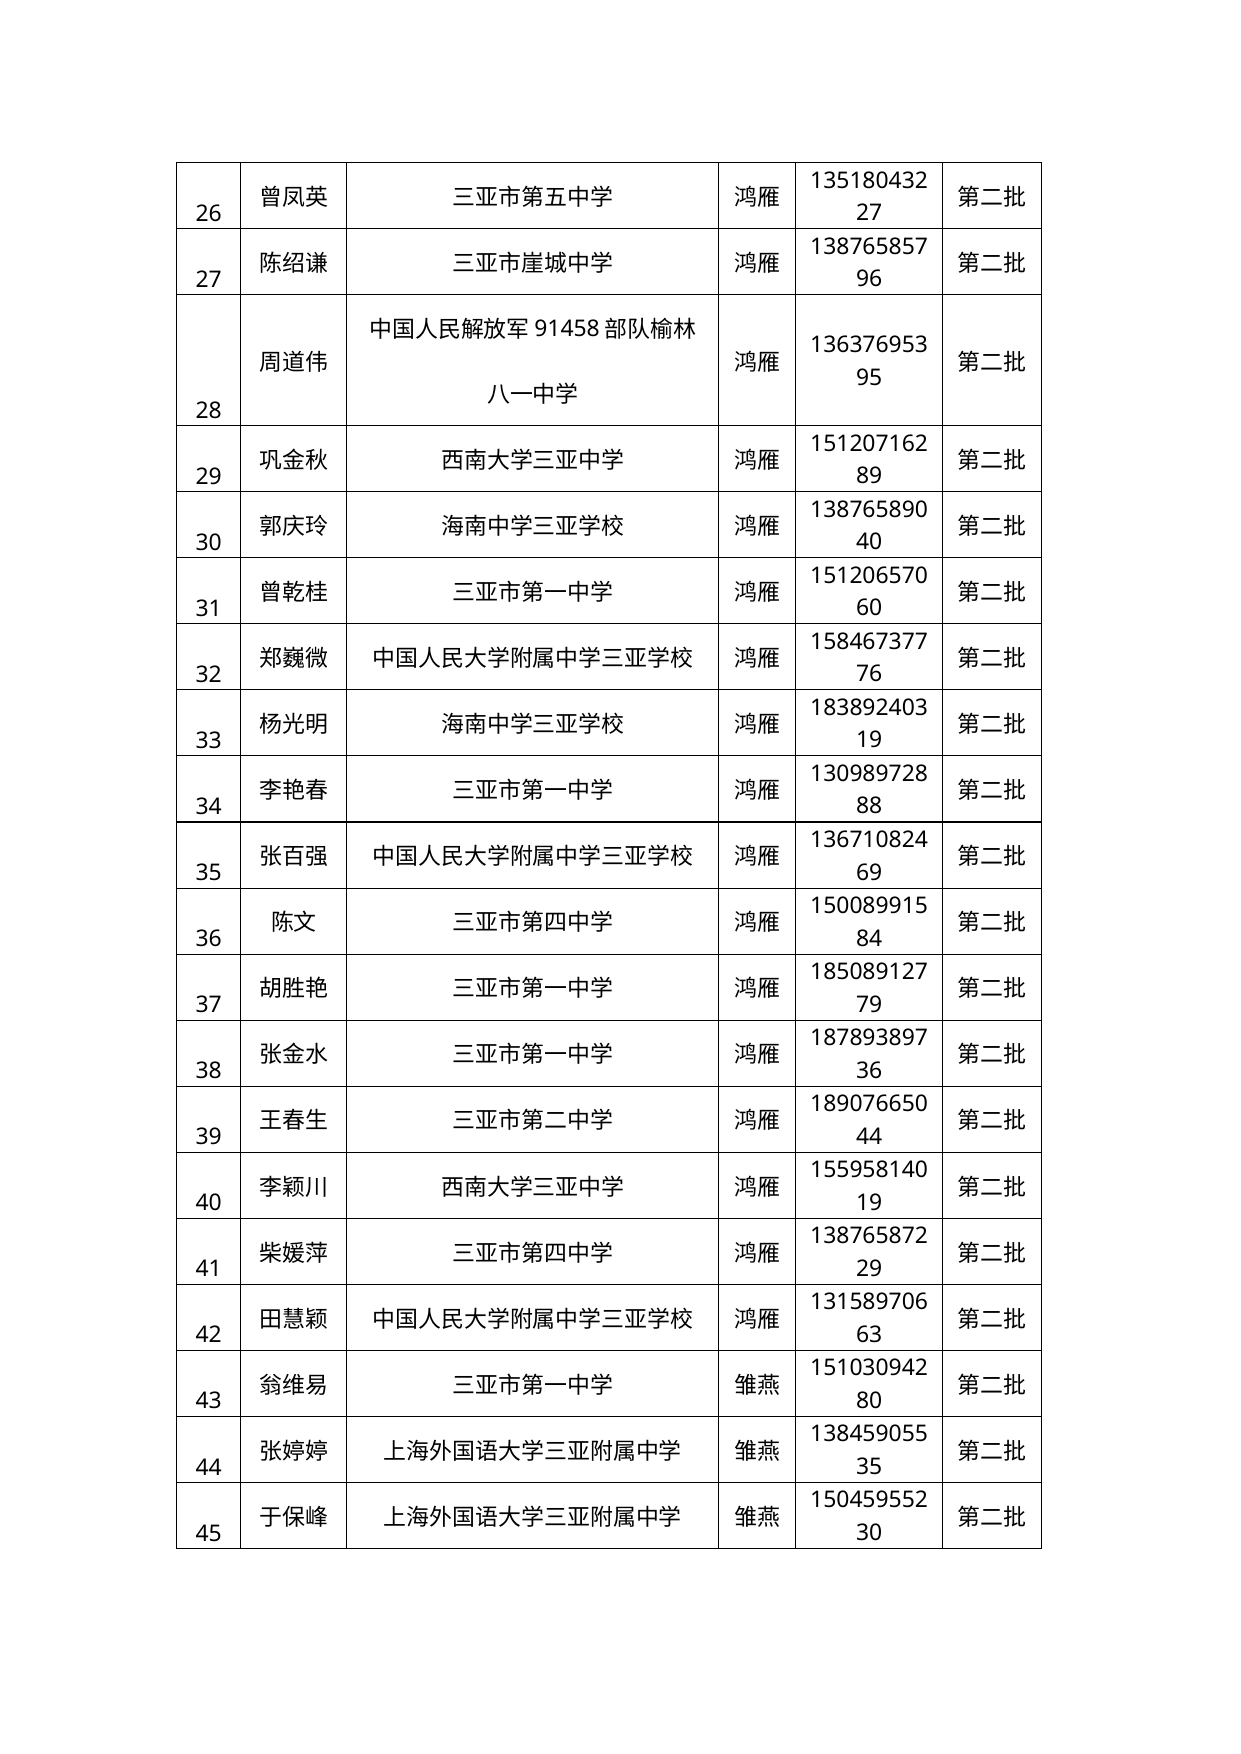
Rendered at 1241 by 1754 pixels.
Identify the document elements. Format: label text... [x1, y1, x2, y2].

table_cell 13876585796 [796, 229, 942, 294]
table_cell 13637695395 [796, 295, 942, 425]
table_cell 鸿雁 [719, 1285, 795, 1350]
table_cell 第二批 [943, 1417, 1041, 1482]
table_cell 15595814019 [796, 1153, 942, 1218]
table_cell 中国人民解放军91458部队榆林八一中学 [347, 295, 718, 425]
table_cell 中国人民大学附属中学三亚学校 [347, 1285, 718, 1350]
table_cell 鸿雁 [719, 1021, 795, 1086]
table_cell 巩金秋 [241, 426, 346, 491]
table_cell 第二批 [943, 889, 1041, 953]
table_cell 鸿雁 [719, 1087, 795, 1152]
table_cell 43 [177, 1351, 240, 1416]
table_cell 第二批 [943, 229, 1041, 294]
table_cell 第二批 [943, 163, 1041, 228]
table_cell 三亚市第四中学 [347, 889, 718, 953]
table_cell 39 [177, 1087, 240, 1152]
table_cell 鸿雁 [719, 558, 795, 623]
table_cell 第二批 [943, 1087, 1041, 1152]
table_cell 陈文 [241, 889, 346, 953]
table_cell 于保峰 [241, 1483, 346, 1548]
table_cell 雏燕 [719, 1351, 795, 1416]
table_cell 27 [177, 229, 240, 294]
table_cell 三亚市第一中学 [347, 1021, 718, 1086]
table_cell 雏燕 [719, 1417, 795, 1482]
table_cell 34 [177, 756, 240, 821]
table_cell 15008991584 [796, 889, 942, 953]
table_cell 三亚市第二中学 [347, 1087, 718, 1152]
table_cell 29 [177, 426, 240, 491]
table_cell 西南大学三亚中学 [347, 426, 718, 491]
table_cell 第二批 [943, 492, 1041, 557]
table_cell 13876589040 [796, 492, 942, 557]
table_cell 海南中学三亚学校 [347, 690, 718, 755]
table_cell 第二批 [943, 756, 1041, 821]
table_cell 18508912779 [796, 955, 942, 1019]
table_cell 鸿雁 [719, 756, 795, 821]
table_cell 45 [177, 1483, 240, 1548]
table_cell 鸿雁 [719, 823, 795, 887]
table_cell 郭庆玲 [241, 492, 346, 557]
table_cell 张金水 [241, 1021, 346, 1086]
table_cell 30 [177, 492, 240, 557]
table_cell 鸿雁 [719, 492, 795, 557]
table_cell 36 [177, 889, 240, 953]
table_cell 中国人民大学附属中学三亚学校 [347, 624, 718, 689]
table_cell 郑巍微 [241, 624, 346, 689]
table_cell 第二批 [943, 295, 1041, 425]
table_cell 18389240319 [796, 690, 942, 755]
table_cell 28 [177, 295, 240, 425]
table_cell 鸿雁 [719, 295, 795, 425]
table_cell 第二批 [943, 823, 1041, 887]
table_cell 13845905535 [796, 1417, 942, 1482]
table_cell 41 [177, 1219, 240, 1284]
table_cell 海南中学三亚学校 [347, 492, 718, 557]
table_cell 第二批 [943, 1483, 1041, 1548]
table_cell 李颖川 [241, 1153, 346, 1218]
table_cell 15846737776 [796, 624, 942, 689]
table_cell 15045955230 [796, 1483, 942, 1548]
table_cell 第二批 [943, 690, 1041, 755]
table_cell 15120716289 [796, 426, 942, 491]
table_cell 上海外国语大学三亚附属中学 [347, 1417, 718, 1482]
table_cell 第二批 [943, 1153, 1041, 1218]
table_cell 曾凤英 [241, 163, 346, 228]
table_cell 王春生 [241, 1087, 346, 1152]
table_cell 三亚市第一中学 [347, 955, 718, 1019]
table_cell 13158970663 [796, 1285, 942, 1350]
table_cell 张婷婷 [241, 1417, 346, 1482]
table_cell 田慧颖 [241, 1285, 346, 1350]
table_cell 三亚市崖城中学 [347, 229, 718, 294]
table_cell 第二批 [943, 426, 1041, 491]
table_cell 三亚市第一中学 [347, 1351, 718, 1416]
table_cell 雏燕 [719, 1483, 795, 1548]
table_cell 35 [177, 823, 240, 887]
table_cell 15120657060 [796, 558, 942, 623]
table_cell 李艳春 [241, 756, 346, 821]
table_cell 中国人民大学附属中学三亚学校 [347, 823, 718, 887]
table_cell 第二批 [943, 1351, 1041, 1416]
table_cell 曾乾桂 [241, 558, 346, 623]
table_cell 柴媛萍 [241, 1219, 346, 1284]
table_cell 第二批 [943, 955, 1041, 1019]
table_cell 胡胜艳 [241, 955, 346, 1019]
table_cell 40 [177, 1153, 240, 1218]
table_cell 鸿雁 [719, 955, 795, 1019]
table_cell 三亚市第五中学 [347, 163, 718, 228]
table_cell 鸿雁 [719, 1219, 795, 1284]
table_cell 三亚市第一中学 [347, 558, 718, 623]
table_cell 三亚市第一中学 [347, 756, 718, 821]
table_cell 翁维易 [241, 1351, 346, 1416]
table_cell 37 [177, 955, 240, 1019]
table_cell 13518043227 [796, 163, 942, 228]
table_cell 陈绍谦 [241, 229, 346, 294]
table_cell 13671082469 [796, 823, 942, 887]
table_cell 西南大学三亚中学 [347, 1153, 718, 1218]
table_cell 18789389736 [796, 1021, 942, 1086]
table_cell 鸿雁 [719, 1153, 795, 1218]
table_cell 38 [177, 1021, 240, 1086]
table_cell 鸿雁 [719, 426, 795, 491]
table_cell 32 [177, 624, 240, 689]
table_cell 13098972888 [796, 756, 942, 821]
table_cell 张百强 [241, 823, 346, 887]
table_cell 13876587229 [796, 1219, 942, 1284]
table_cell 18907665044 [796, 1087, 942, 1152]
table_cell 26 [177, 163, 240, 228]
table_cell 31 [177, 558, 240, 623]
table_cell 第二批 [943, 1021, 1041, 1086]
table_cell 第二批 [943, 624, 1041, 689]
table_cell 33 [177, 690, 240, 755]
table_cell 三亚市第四中学 [347, 1219, 718, 1284]
table_cell 鸿雁 [719, 889, 795, 953]
table_cell 鸿雁 [719, 229, 795, 294]
table_cell 鸿雁 [719, 163, 795, 228]
table_cell 上海外国语大学三亚附属中学 [347, 1483, 718, 1548]
table_cell 44 [177, 1417, 240, 1482]
table_cell 第二批 [943, 1285, 1041, 1350]
table_cell 杨光明 [241, 690, 346, 755]
table_cell 鸿雁 [719, 690, 795, 755]
table_cell 第二批 [943, 1219, 1041, 1284]
table_cell 周道伟 [241, 295, 346, 425]
table_cell 鸿雁 [719, 624, 795, 689]
table_cell 第二批 [943, 558, 1041, 623]
table_cell 42 [177, 1285, 240, 1350]
table_cell 15103094280 [796, 1351, 942, 1416]
